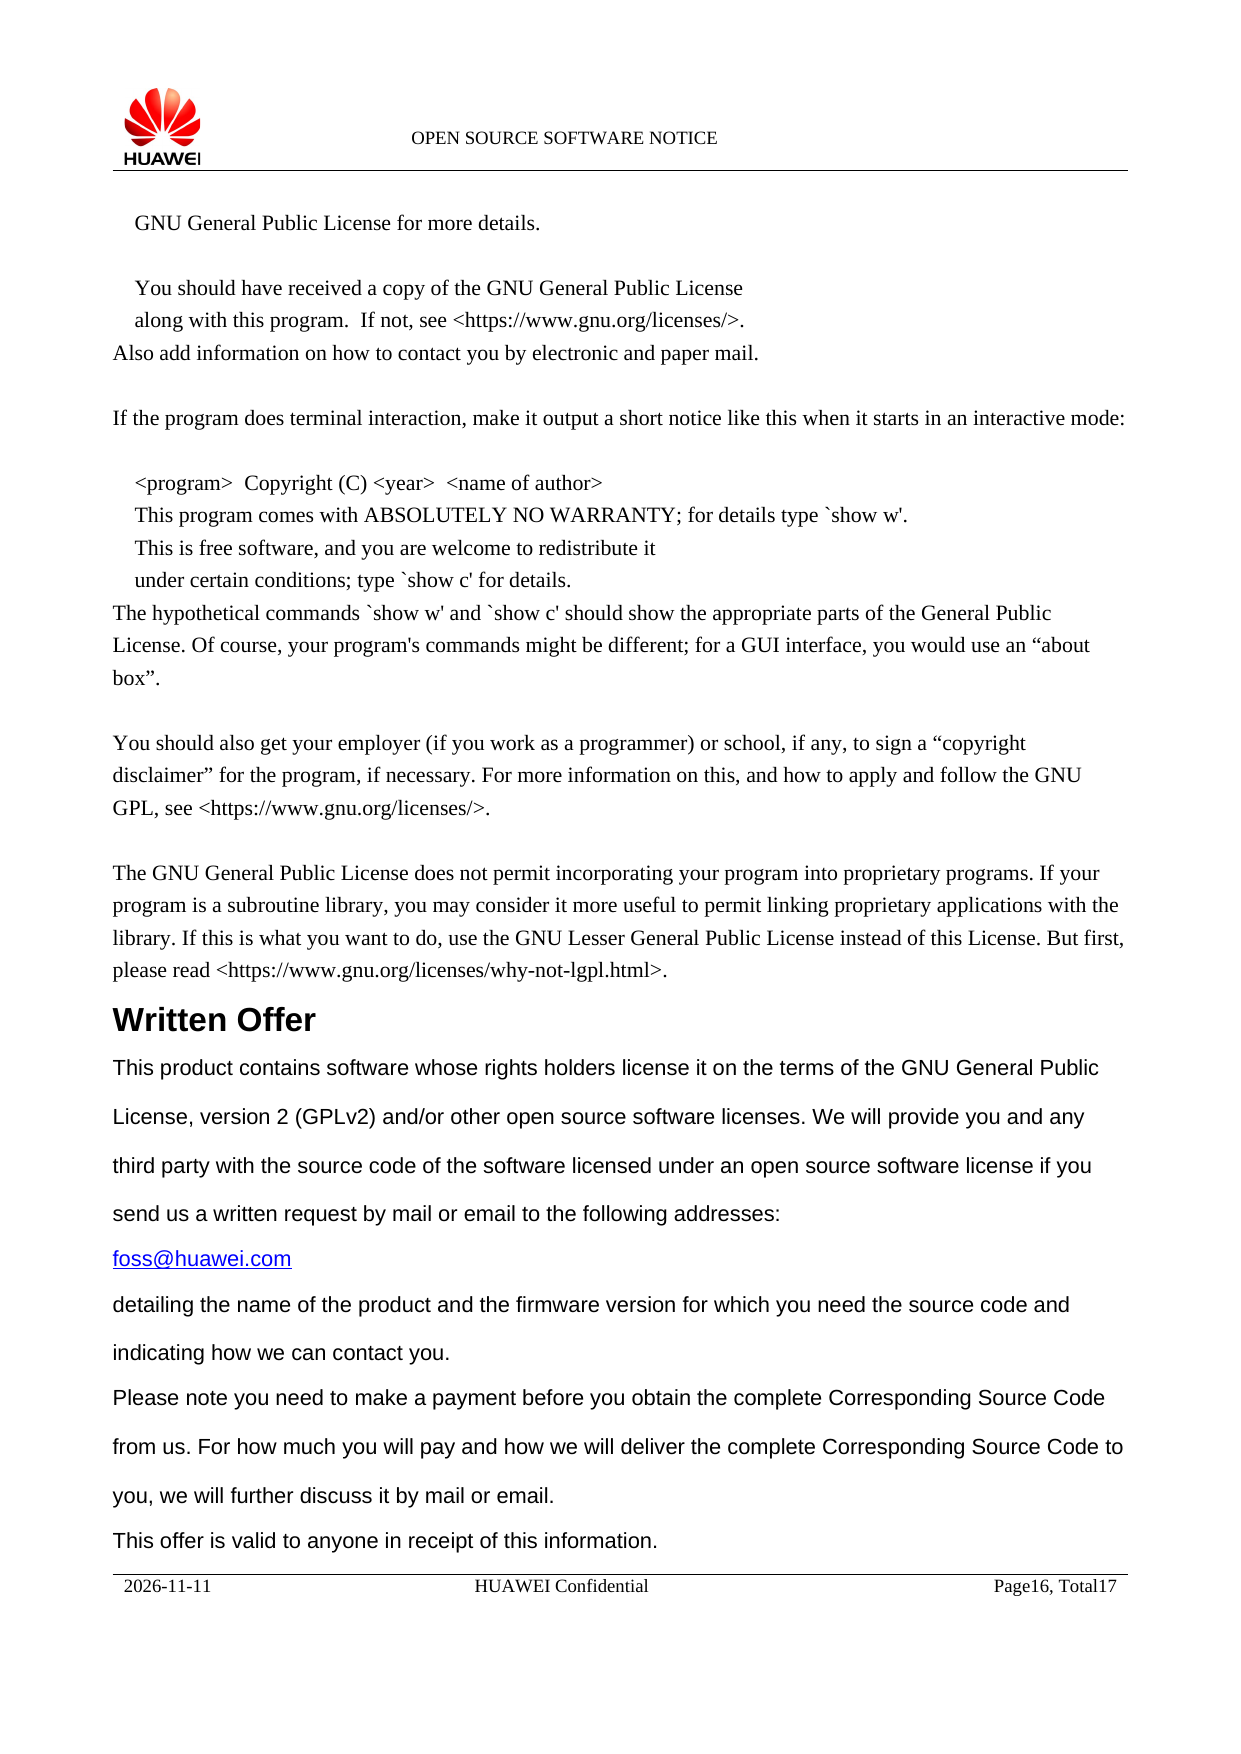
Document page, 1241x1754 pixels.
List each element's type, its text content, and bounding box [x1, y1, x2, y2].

text This product contains software whose rights holders license it on the terms of the GNU General Public License, version 2 (GPLv2) and/or other open source software licenses. We will provide you and any third party with the source code of the software licensed under an open source software license if you send us a written request by mail or email to the following addresses: [112, 1051, 1128, 1230]
text Written Offer [112, 986, 1128, 1051]
text This offer is valid to anyone in receipt of this information. [112, 1524, 1128, 1557]
text detailing the name of the product and the firmware version for which you need the source code and indicating how we can contact you. [112, 1288, 1128, 1369]
text Please note you need to make a payment before you obtain the complete Corresponding Source Code from us. For how much you will pay and how we will deliver the complete Corresponding Source Code to you, we will further discuss it by mail or email. [112, 1382, 1128, 1512]
text foss@huawei.com [112, 1243, 1128, 1275]
picture [124, 88, 201, 165]
